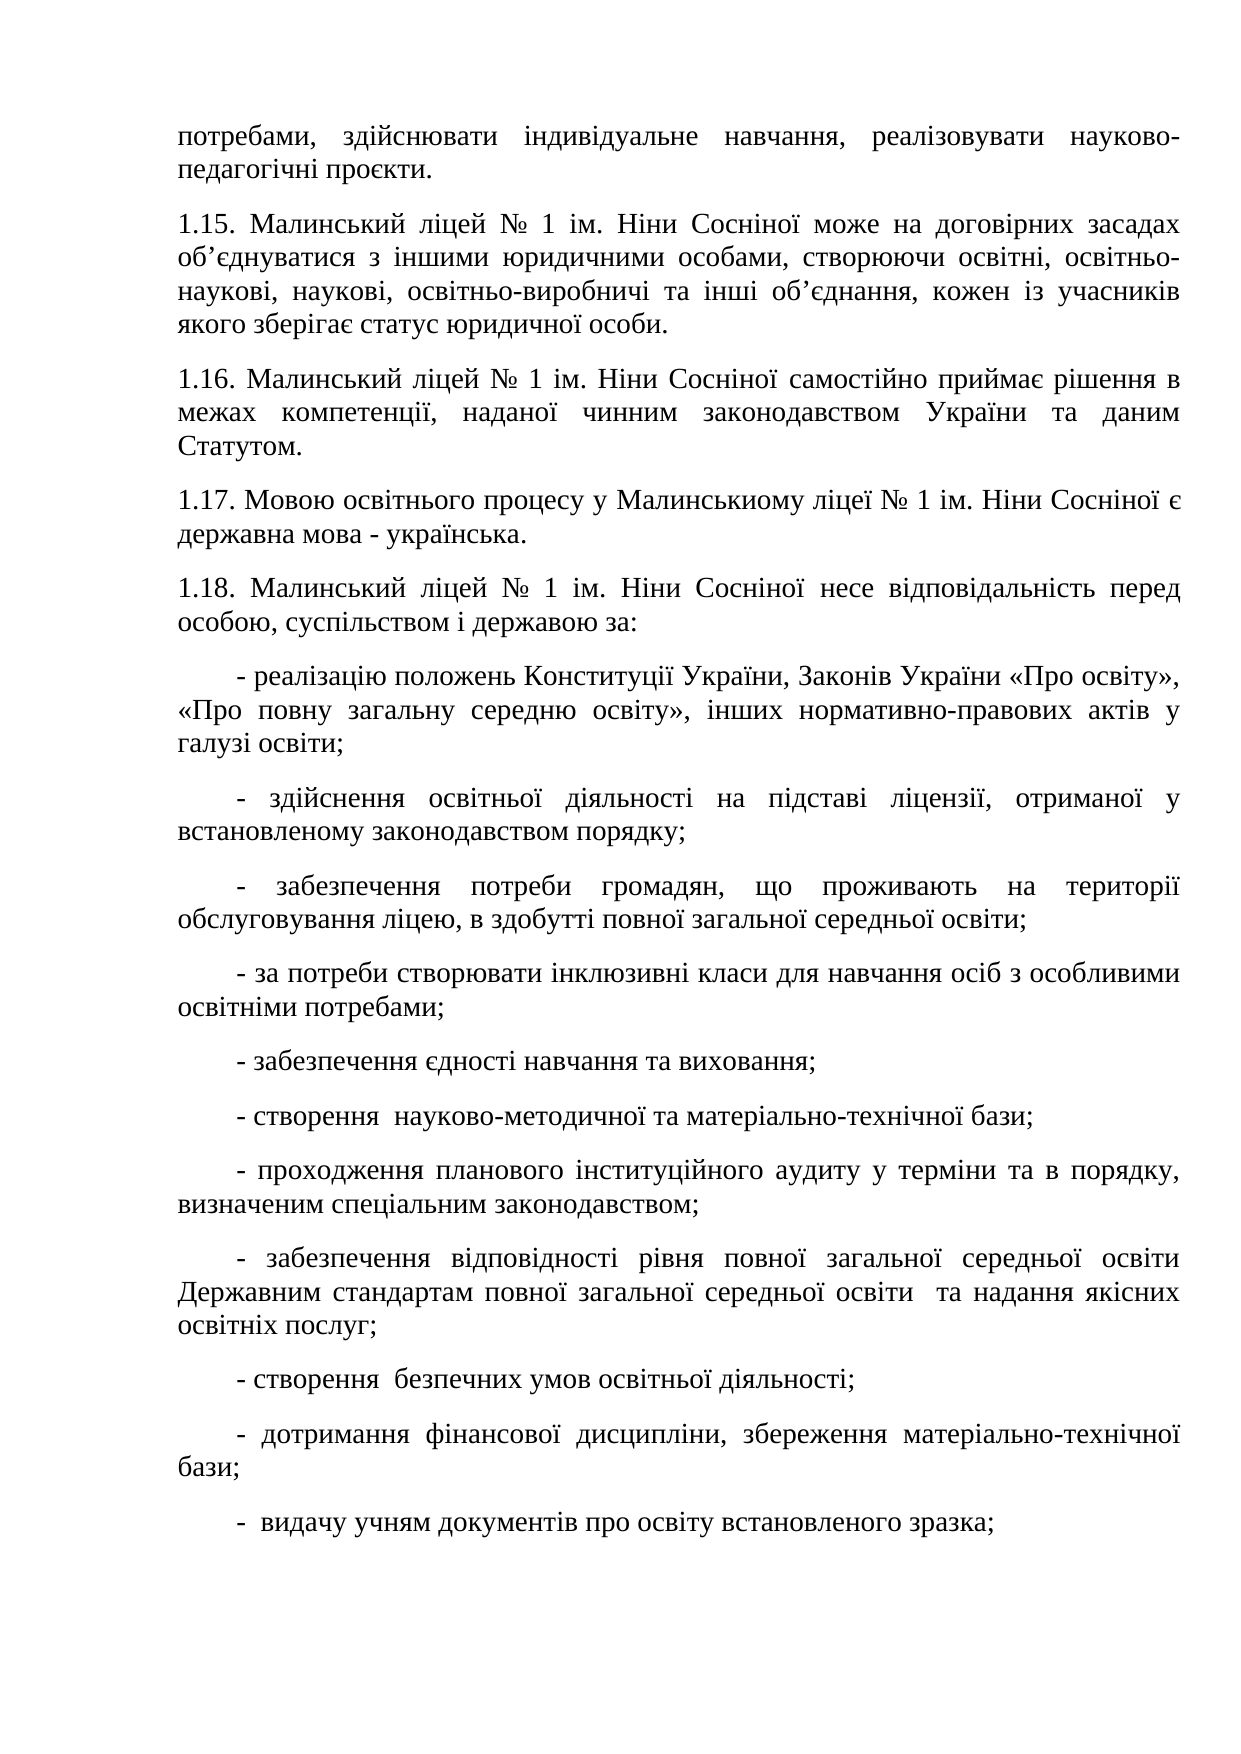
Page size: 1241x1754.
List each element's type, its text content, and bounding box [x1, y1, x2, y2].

text - забезпечення потреби громадян, що проживають на території обслуговування ліцею, в здобутті повної загальної середньої освіти; [177, 868, 1181, 935]
text - створення науково-методичної та матеріально-технічної бази; [177, 1098, 1181, 1131]
text - забезпечення єдності навчання та виховання; [177, 1043, 1181, 1077]
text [177, 118, 1181, 185]
text - проходження планового інституційного аудиту у терміни та в порядку, визначеним спеціальним законодавством; [177, 1152, 1181, 1219]
text 1.17. Мовою освітнього процесу у Малинськиому ліцеї № 1 ім. Ніни Сосніної є державна мова - українська. [177, 482, 1181, 549]
text 1.15. Малинський ліцей № 1 ім. Ніни Сосніної може на договірних засадах об’єднуватися з іншими юридичними особами, створюючи освітні, освітньо-наукові, наукові, освітньо-виробничі та інші об’єднання, кожен із учасників якого зберігає статус юридичної особи. [177, 206, 1181, 340]
text - за потреби створювати інклюзивні класи для навчання осіб з особливими освітніми потребами; [177, 956, 1181, 1023]
text 1.18. Малинський ліцей № 1 ім. Ніни Сосніної несе відповідальність перед особою, суспільством і державою за: [177, 570, 1181, 637]
text 1.16. Малинський ліцей № 1 ім. Ніни Сосніної самостійно приймає рішення в межах компетенції, наданої чинним законодавством України та даним Статутом. [177, 361, 1181, 462]
text - реалізацію положень Конституції України, Законів України «Про освіту», «Про повну загальну середню освіту», інших нормативно-правових актів у галузі освіти; [177, 658, 1181, 759]
text - дотримання фінансової дисципліни, збереження матеріально-технічної бази; [177, 1416, 1181, 1483]
text - забезпечення відповідності рівня повної загальної середньої освіти Державним стандартам повної загальної середньої освіти та надання якісних освітніх послуг; [177, 1240, 1181, 1341]
text - здійснення освітньої діяльності на підставі ліцензії, отриманої у встановленому законодавством порядку; [177, 780, 1181, 847]
text - видачу учням документів про освіту встановленого зразка; [177, 1504, 1181, 1537]
text - створення безпечних умов освітньої діяльності; [177, 1362, 1181, 1395]
